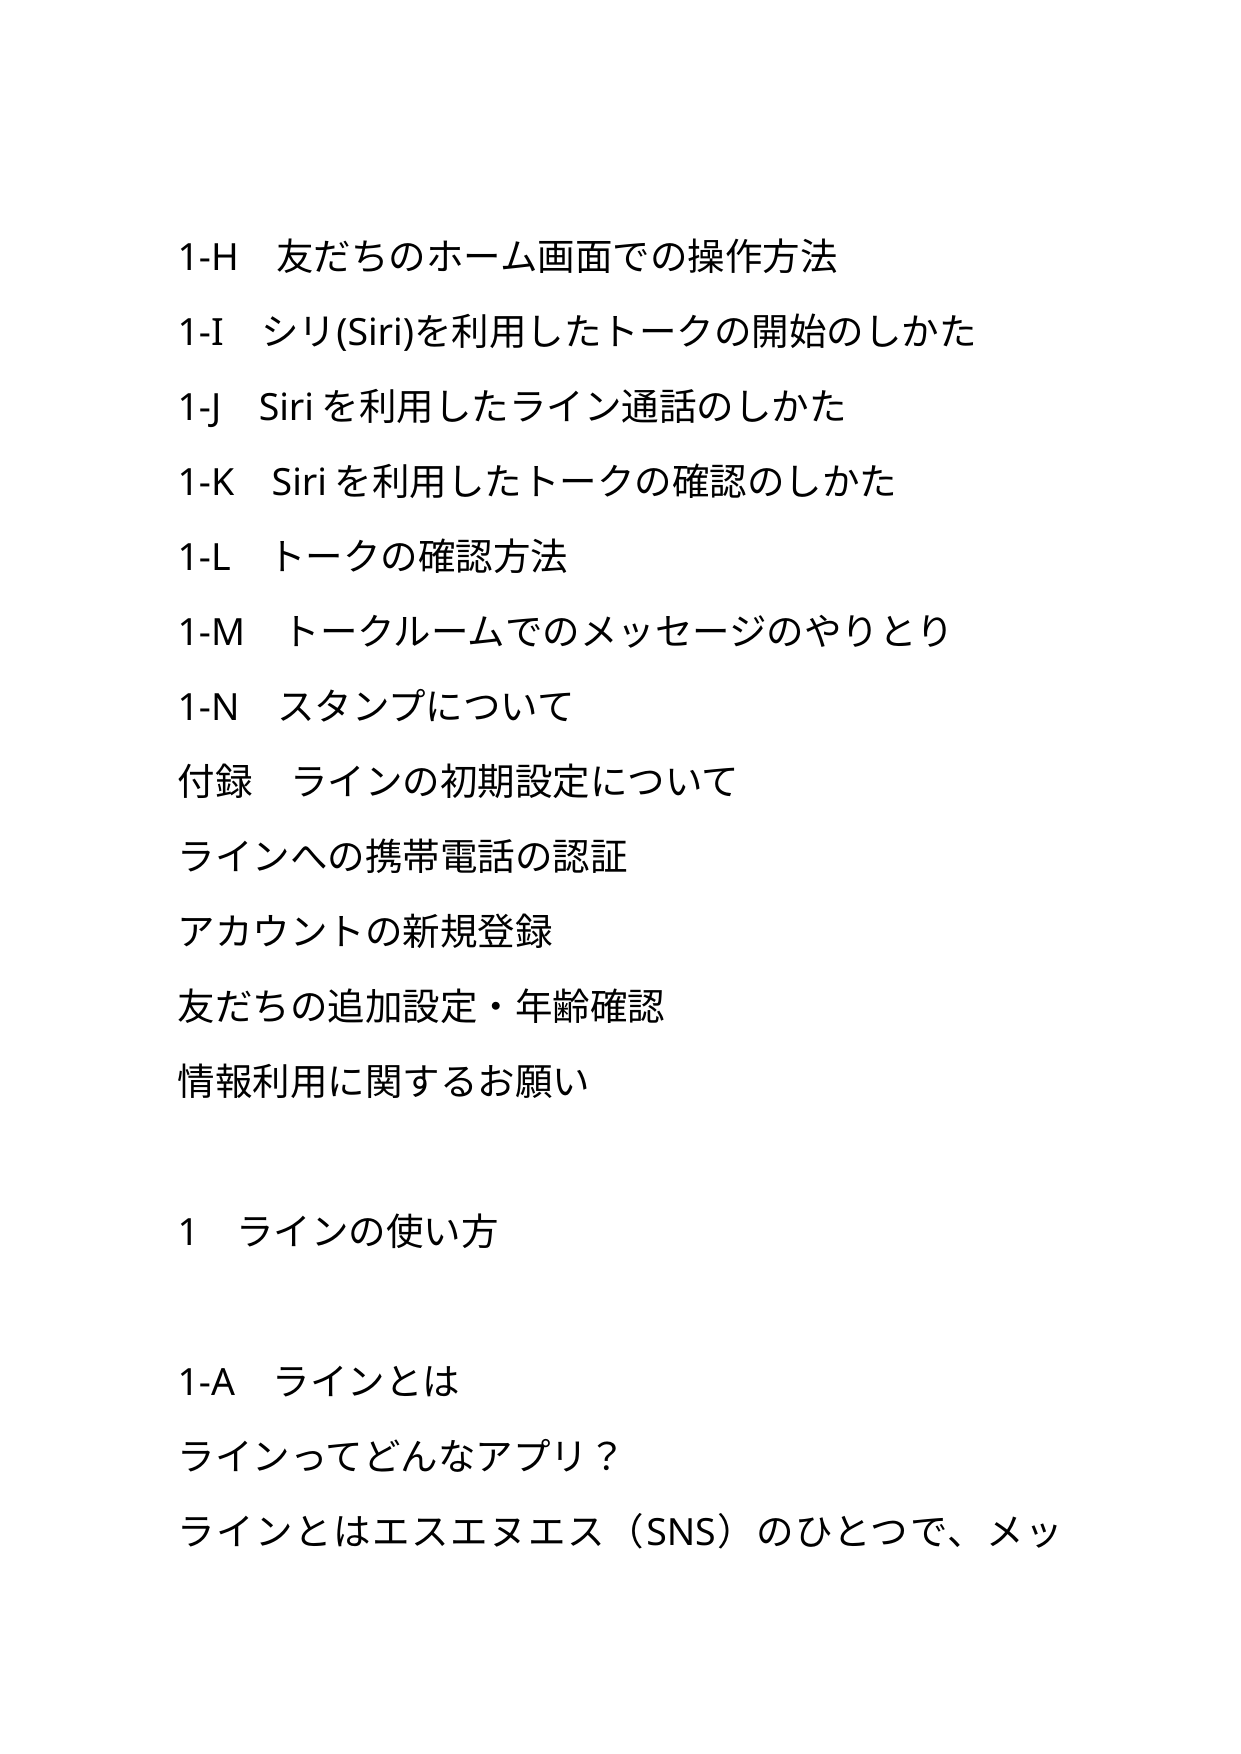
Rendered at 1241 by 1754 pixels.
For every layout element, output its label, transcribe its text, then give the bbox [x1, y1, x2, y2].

text 1 ラインの使い方 [177, 1192, 1063, 1267]
text 1-J Siriを利用したライン通話のしかた [177, 367, 1063, 442]
text 1-K Siriを利用したトークの確認のしかた [177, 442, 1063, 517]
text 1-L トークの確認方法 [177, 517, 1063, 592]
text 1-H 友だちのホーム画面での操作方法 [177, 217, 1063, 292]
text 1-N スタンプについて [177, 667, 1063, 742]
text 1-A ラインとは [177, 1342, 1063, 1417]
text 1-I シリ(Siri)を利用したトークの開始のしかた [177, 292, 1063, 367]
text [177, 1492, 1063, 1567]
text 1-M トークルームでのメッセージのやりとり [177, 592, 1063, 667]
text ラインへの携帯電話の認証 [177, 817, 1063, 892]
text 友だちの追加設定・年齢確認 [177, 967, 1063, 1042]
text 付録 ラインの初期設定について [177, 742, 1063, 817]
text ラインってどんなアプリ？ [177, 1417, 1063, 1492]
text 情報利用に関するお願い [177, 1042, 1063, 1117]
text アカウントの新規登録 [177, 892, 1063, 967]
